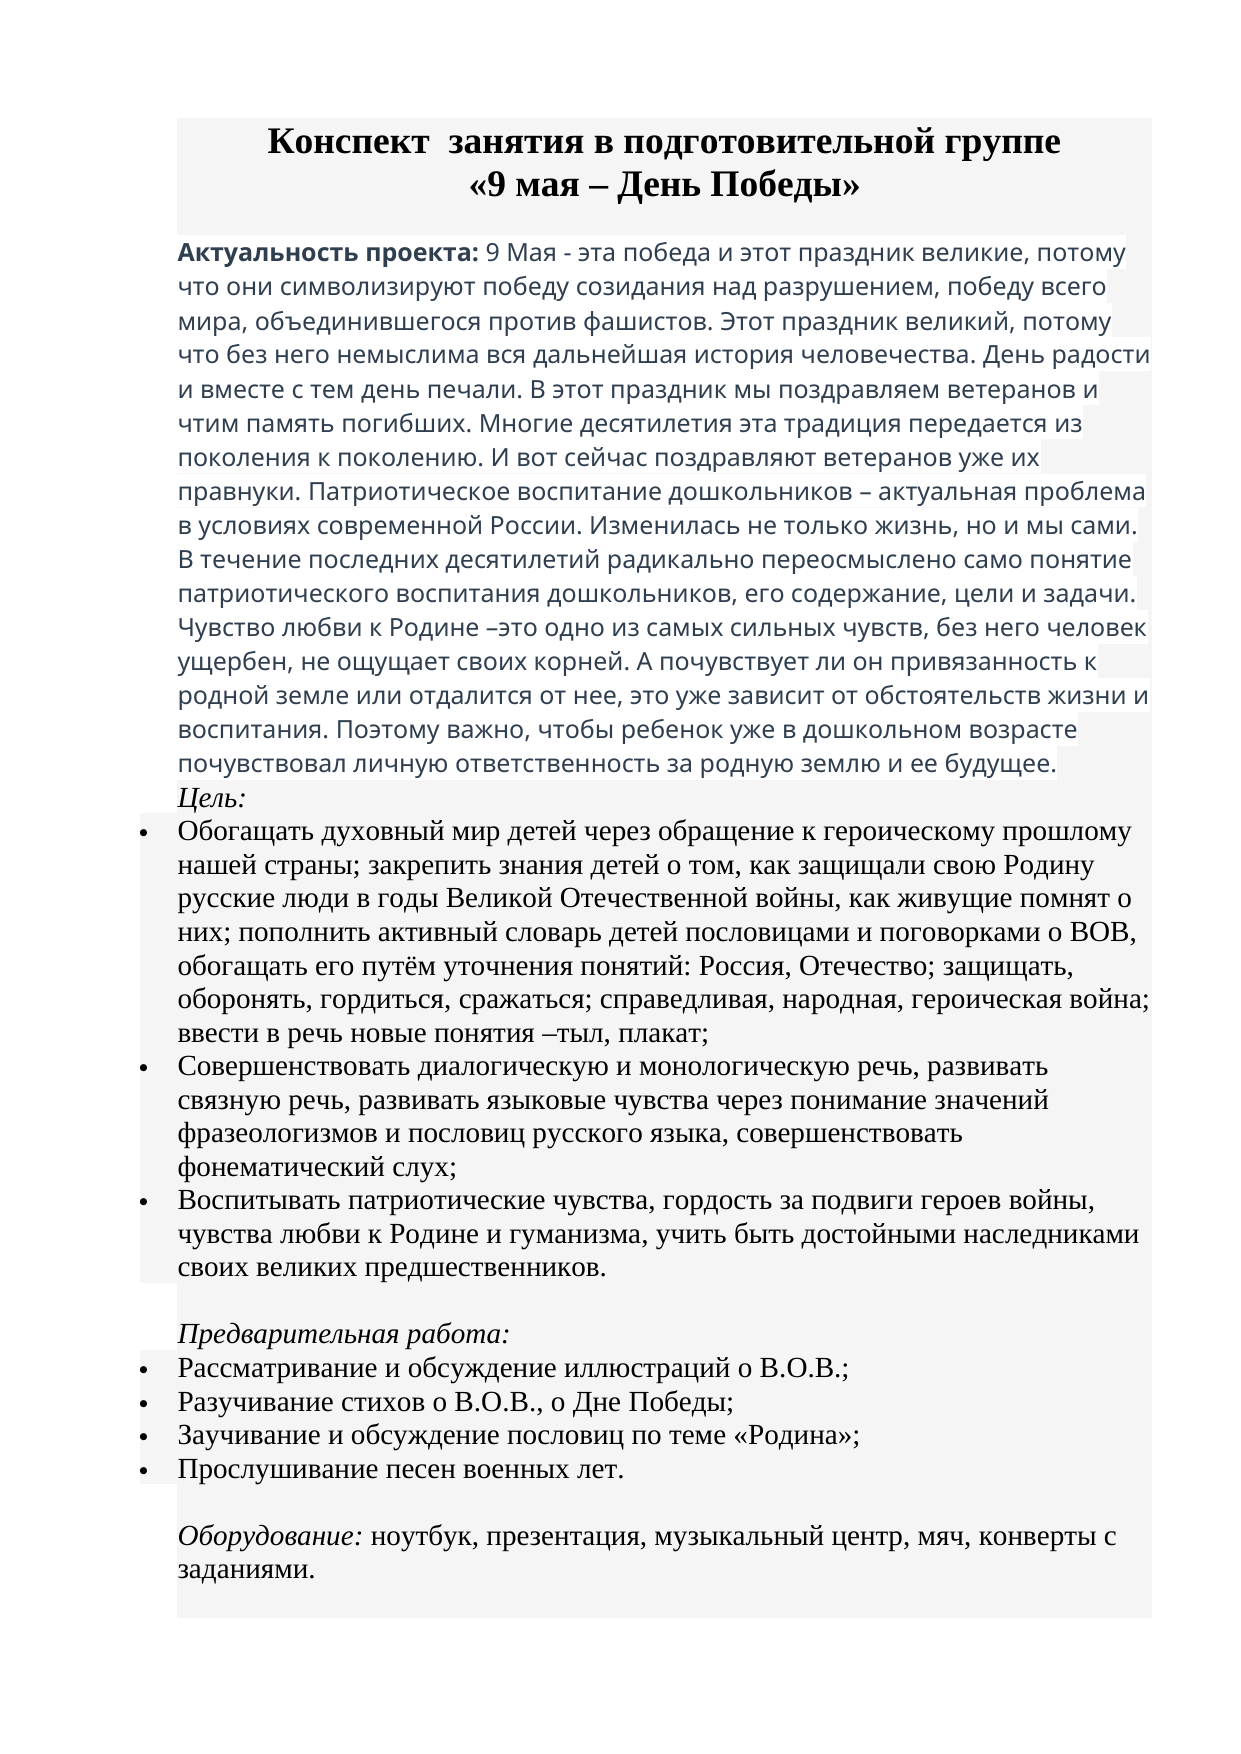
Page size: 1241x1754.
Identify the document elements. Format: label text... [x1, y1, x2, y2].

list Совершенствовать диалогическую и монологическую речь, развивать связную речь, развивать языковые чувства через понимание значений фразеологизмов и пословиц русского языка, совершенствовать фонематический слух; [140, 1048, 1152, 1182]
text Цель: [177, 780, 1152, 813]
text Конспект занятия в подготовительной группе [177, 118, 1152, 161]
text Актуальность проекта: 9 Мая - эта победа и этот праздник великие, потому что они символизируют победу созидания над разрушением, победу всего мира, объединившегося против фашистов. Этот праздник великий, потому что без него немыслима вся дальнейшая история человечества. День радости и вместе с тем день печали. В этот праздник мы поздравляем ветеранов и чтим память погибших. Многие десятилетия эта традиция передается из поколения к поколению. И вот сейчас поздравляют ветеранов уже их правнуки. Патриотическое воспитание дошкольников – актуальная проблема в условиях современной России. Изменилась не только жизнь, но и мы сами. В течение последних десятилетий радикально переосмыслено само понятие патриотического воспитания дошкольников, его содержание, цели и задачи. Чувство любви к Родине –это одно из самых сильных чувств, без него человек ущербен, не ощущает своих корней. А почувствует ли он привязанность к родной земле или отдалится от нее, это уже зависит от обстоятельств жизни и воспитания. Поэтому важно, чтобы ребенок уже в дошкольном возрасте почувствовал личную ответственность за родную землю и ее будущее. [177, 235, 1152, 780]
text Предварительная работа: [177, 1317, 1152, 1350]
list Рассматривание и обсуждение иллюстраций о В.О.В.; [140, 1350, 1152, 1384]
text «9 мая – День Победы» [177, 161, 1152, 204]
list Воспитывать патриотические чувства, гордость за подвиги героев войны, чувства любви к Родине и гуманизма, учить быть достойными наследниками своих великих предшественников. [140, 1182, 1152, 1283]
text Оборудование: ноутбук, презентация, музыкальный центр, мяч, конверты с заданиями. [177, 1518, 1152, 1585]
list Разучивание стихов о В.О.В., о Дне Победы; [140, 1384, 1152, 1417]
list Прослушивание песен военных лет. [140, 1451, 1152, 1484]
list Обогащать духовный мир детей через обращение к героическому прошлому нашей страны; закрепить знания детей о том, как защищали свою Родину русские люди в годы Великой Отечественной войны, как живущие помнят о них; пополнить активный словарь детей пословицами и поговорками о ВОВ, обогащать его путём уточнения понятий: Россия, Отечество; защищать, оборонять, гордиться, сражаться; справедливая, народная, героическая война; ввести в речь новые понятия –тыл, плакат; [140, 813, 1152, 1048]
list Заучивание и обсуждение пословиц по теме «Родина»; [140, 1417, 1152, 1451]
